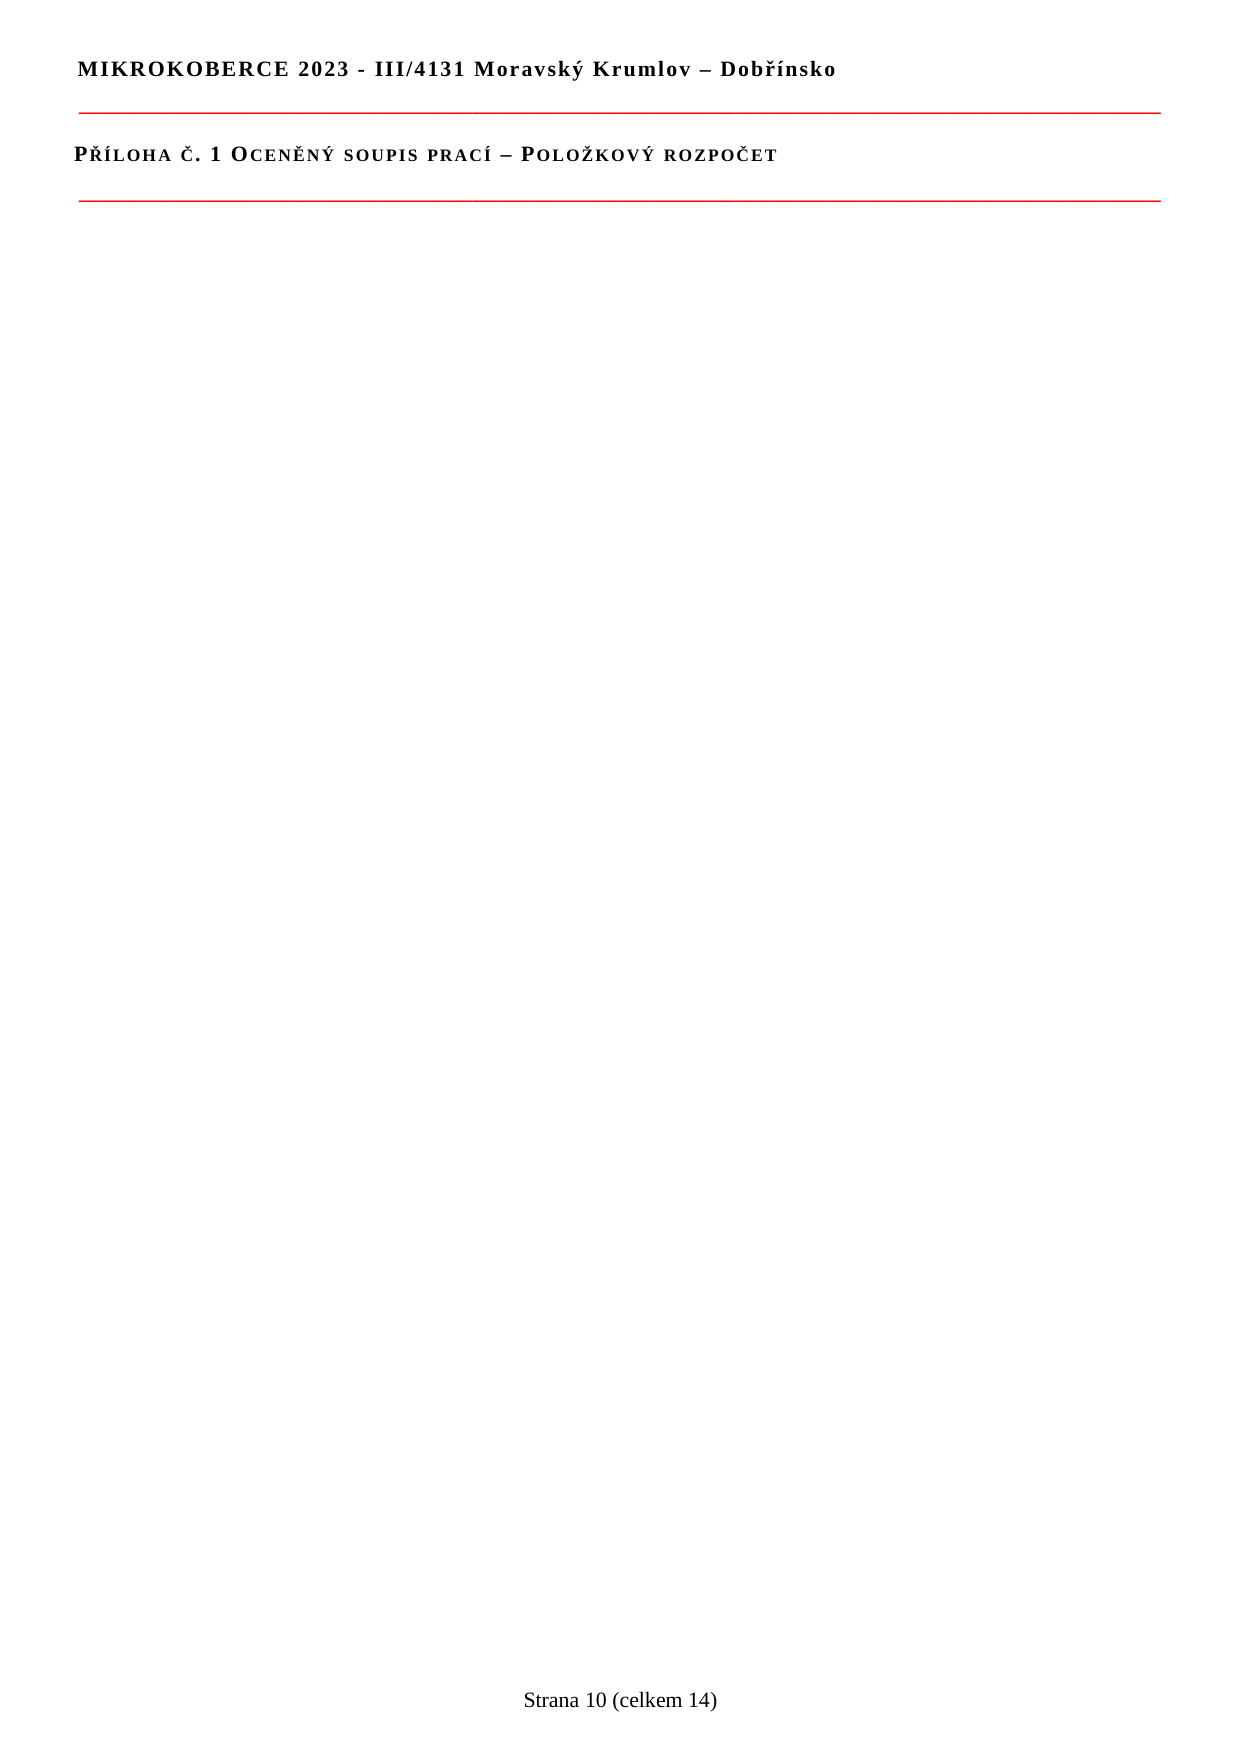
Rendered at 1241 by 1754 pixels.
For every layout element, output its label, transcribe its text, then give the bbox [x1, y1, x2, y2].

text ___________________________________________________________________________________________________ [74, 179, 1167, 204]
text Příloha č. 1 Oceněný soupis prací – Položkový rozpočet [74, 141, 1167, 166]
